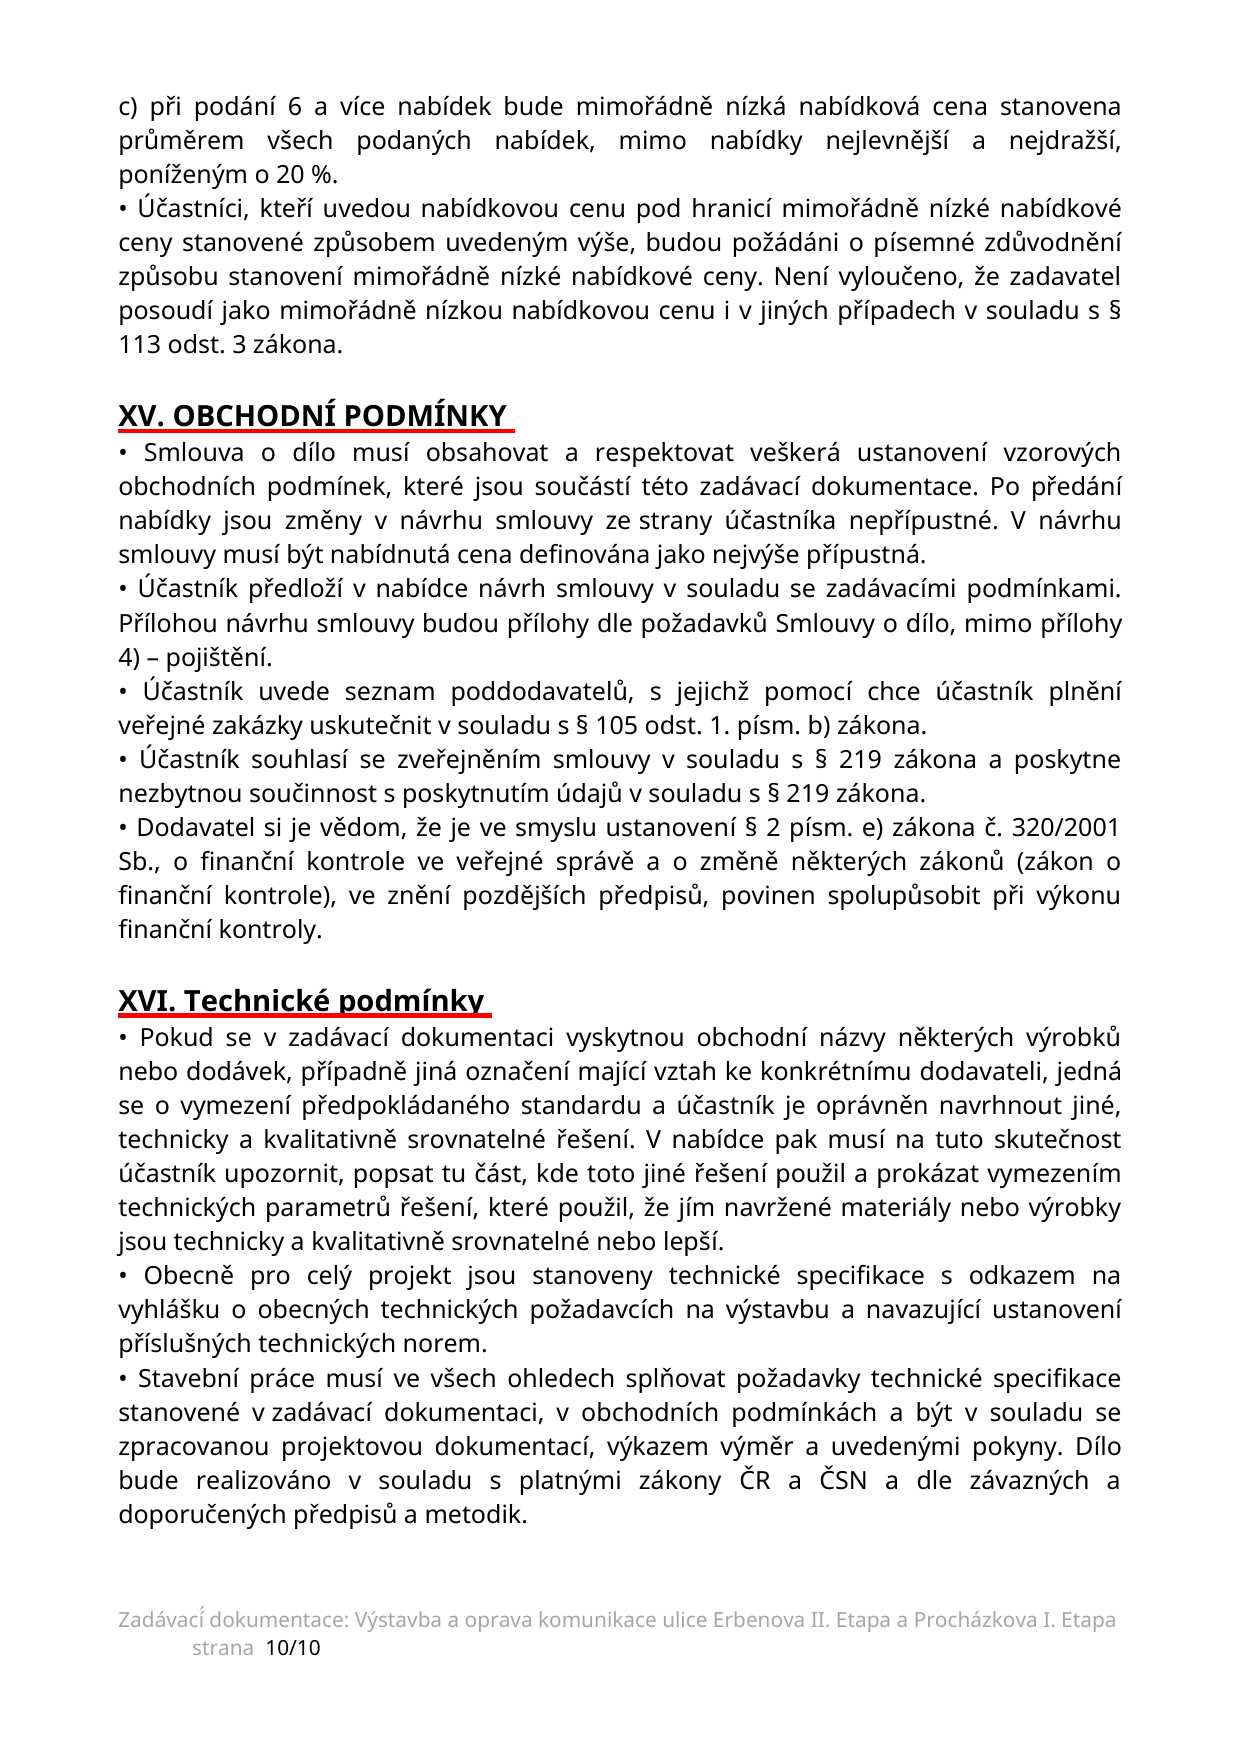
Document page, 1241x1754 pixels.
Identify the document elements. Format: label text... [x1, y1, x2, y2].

text • Účastníci, kteří uvedou nabídkovou cenu pod hranicí mimořádně nízké nabídkové ceny stanovené způsobem uvedeným výše, budou požádáni o písemné zdůvodnění způsobu stanovení mimořádně nízké nabídkové ceny. Není vyloučeno, že zadavatel posoudí jako mimořádně nízkou nabídkovou cenu i v jiných případech v souladu s § 113 odst. 3 zákona. [118, 191, 1122, 361]
text • Smlouva o dílo musí obsahovat a respektovat veškerá ustanovení vzorových obchodních podmínek, které jsou součástí této zadávací dokumentace. Po předání nabídky jsou změny v návrhu smlouvy ze strany účastníka nepřípustné. V návrhu smlouvy musí být nabídnutá cena definována jako nejvýše přípustná. [118, 435, 1122, 571]
text c) při podání 6 a více nabídek bude mimořádně nízká nabídková cena stanovena průměrem všech podaných nabídek, mimo nabídky nejlevnější a nejdražší, poníženým o 20 %. [118, 89, 1122, 191]
text XVI. Technické podmínky [118, 980, 1122, 1019]
text • Účastník předloží v nabídce návrh smlouvy v souladu se zadávacími podmínkami. Přílohou návrhu smlouvy budou přílohy dle požadavků Smlouvy o dílo, mimo přílohy 4) – pojištění. [118, 571, 1122, 673]
text • Obecně pro celý projekt jsou stanoveny technické specifikace s odkazem na vyhlášku o obecných technických požadavcích na výstavbu a navazující ustanovení příslušných technických norem. [118, 1258, 1122, 1360]
text • Pokud se v zadávací dokumentaci vyskytnou obchodní názvy některých výrobků nebo dodávek, případně jiná označení mající vztah ke konkrétnímu dodavateli, jedná se o vymezení předpokládaného standardu a účastník je oprávněn navrhnout jiné, technicky a kvalitativně srovnatelné řešení. V nabídce pak musí na tuto skutečnost účastník upozornit, popsat tu část, kde toto jiné řešení použil a prokázat vymezením technických parametrů řešení, které použil, že jím navržené materiály nebo výrobky jsou technicky a kvalitativně srovnatelné nebo lepší. [118, 1019, 1122, 1258]
text • Účastník uvede seznam poddodavatelů, s jejichž pomocí chce účastník plnění veřejné zakázky uskutečnit v souladu s § 105 odst. 1. písm. b) zákona. [118, 673, 1122, 741]
text • Dodavatel si je vědom, že je ve smyslu ustanovení § 2 písm. e) zákona č. 320/2001 Sb., o finanční kontrole ve veřejné správě a o změně některých zákonů (zákon o finanční kontrole), ve znění pozdějších předpisů, povinen spolupůsobit při výkonu finanční kontroly. [118, 809, 1122, 946]
text • Stavební práce musí ve všech ohledech splňovat požadavky technické specifikace stanovené v zadávací dokumentaci, v obchodních podmínkách a být v souladu se zpracovanou projektovou dokumentací, výkazem výměr a uvedenými pokyny. Dílo bude realizováno v souladu s platnými zákony ČR a ČSN a dle závazných a doporučených předpisů a metodik. [118, 1360, 1122, 1531]
text • Účastník souhlasí se zveřejněním smlouvy v souladu s § 219 zákona a poskytne nezbytnou součinnost s poskytnutím údajů v souladu s § 219 zákona. [118, 741, 1122, 809]
text XV. Obchodní podmínky [118, 395, 1122, 435]
